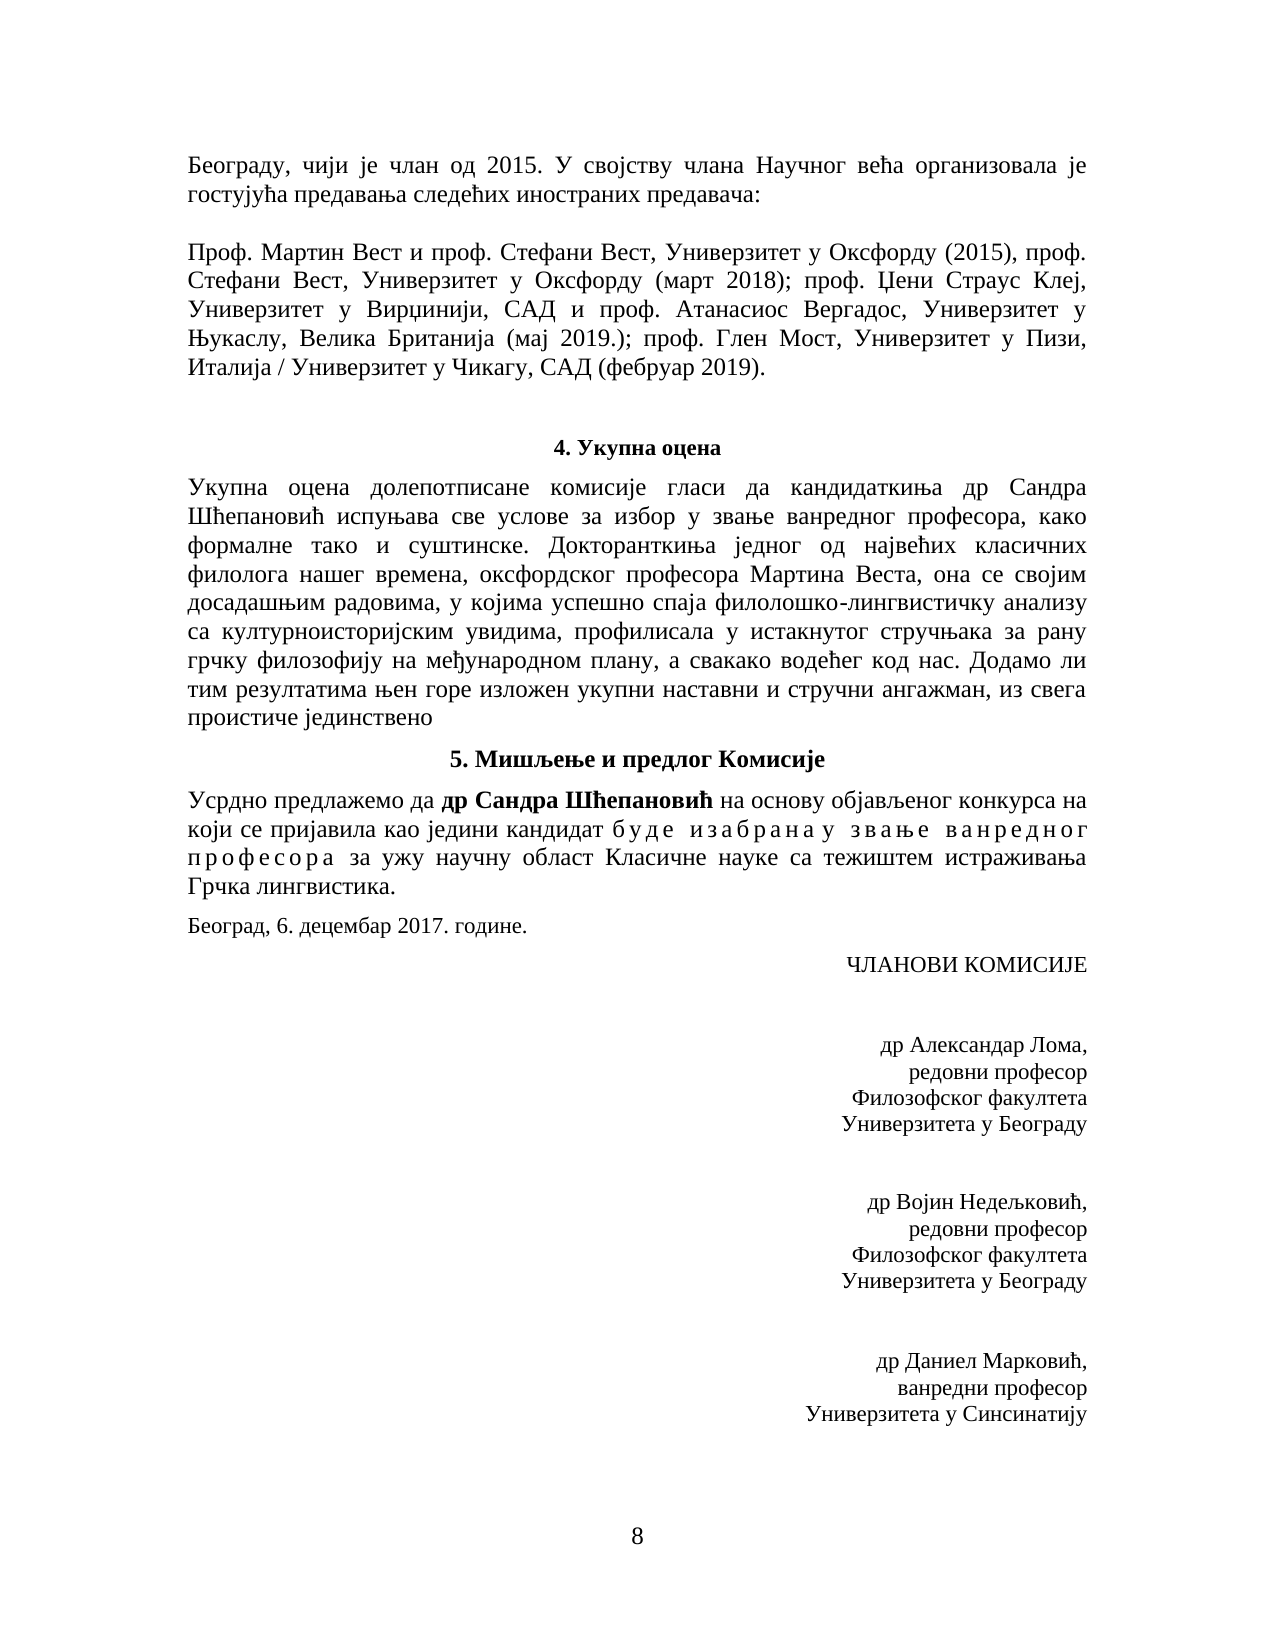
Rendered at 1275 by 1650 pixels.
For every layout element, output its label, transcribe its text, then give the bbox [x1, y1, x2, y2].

text Филозофског факултета [187, 1084, 1087, 1111]
text Београд, 6. децембар 2017. године. [187, 912, 1087, 939]
text Универзитета у Синсинатију [187, 1400, 1087, 1426]
text др Александар Лома, [187, 1031, 1087, 1058]
text Укупна оцена долепотписане комисије гласи да кандидаткиња др Сандра Шћепановић испуњава све услове за избор у звање ванредног професора, како формалне тако и суштинске. Докторанткиња једног од највећих класичних филолога нашег времена, оксфордског професора Мартина Веста, она се својим досадашњим радовима, у којима успешно спаја филолошко-лингвистичку анализу са културноисторијским увидима, профилисала у истакнутог стручњака за рану грчку филозофију на међународном плану, а свакако водећег код нас. Додамо ли тим резултатима њен горе изложен укупни наставни и стручни ангажман, из свега проистиче јединствено [187, 472, 1087, 731]
text Филозофског факултета [187, 1241, 1087, 1267]
text редовни професор [187, 1058, 1087, 1084]
text Проф. Мартин Вест и проф. Стефани Вест, Универзитет у Оксфорду (2015), проф. Стефани Вест, Универзитет у Оксфорду (март 2018); проф. Џени Страус Клеј, Универзитет у Вирџинији, САД и проф. Атанасиос Вергадос, Универзитет у Њукаслу, Велика Британија (мај 2019.); проф. Глен Мост, Универзитет у Пизи, Италија / Универзитет у Чикагу, САД (фебруар 2019). [187, 237, 1087, 380]
text 5. Мишљење и предлог Комисије [187, 744, 1087, 772]
text 4. Укупна оцена [187, 434, 1087, 460]
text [187, 150, 1087, 207]
text Универзитета у Београду [187, 1267, 1087, 1294]
text редовни професор [187, 1214, 1087, 1241]
text др Даниел Марковић, [187, 1347, 1087, 1374]
text Усрдно предлажемо да др Сандра Шћепановић на основу објављеног конкурса на који се пријавила као једини кандидат буде изабрана у звање ванредног професора за ужу научну област Класичне науке са тежиштем истраживања Грчка лингвистика. [187, 785, 1087, 900]
text Универзитета у Београду [187, 1111, 1087, 1137]
text ванредни професор [187, 1374, 1087, 1400]
text ЧЛАНОВИ КОМИСИЈЕ [187, 951, 1087, 978]
text др Војин Недељковић, [187, 1188, 1087, 1214]
